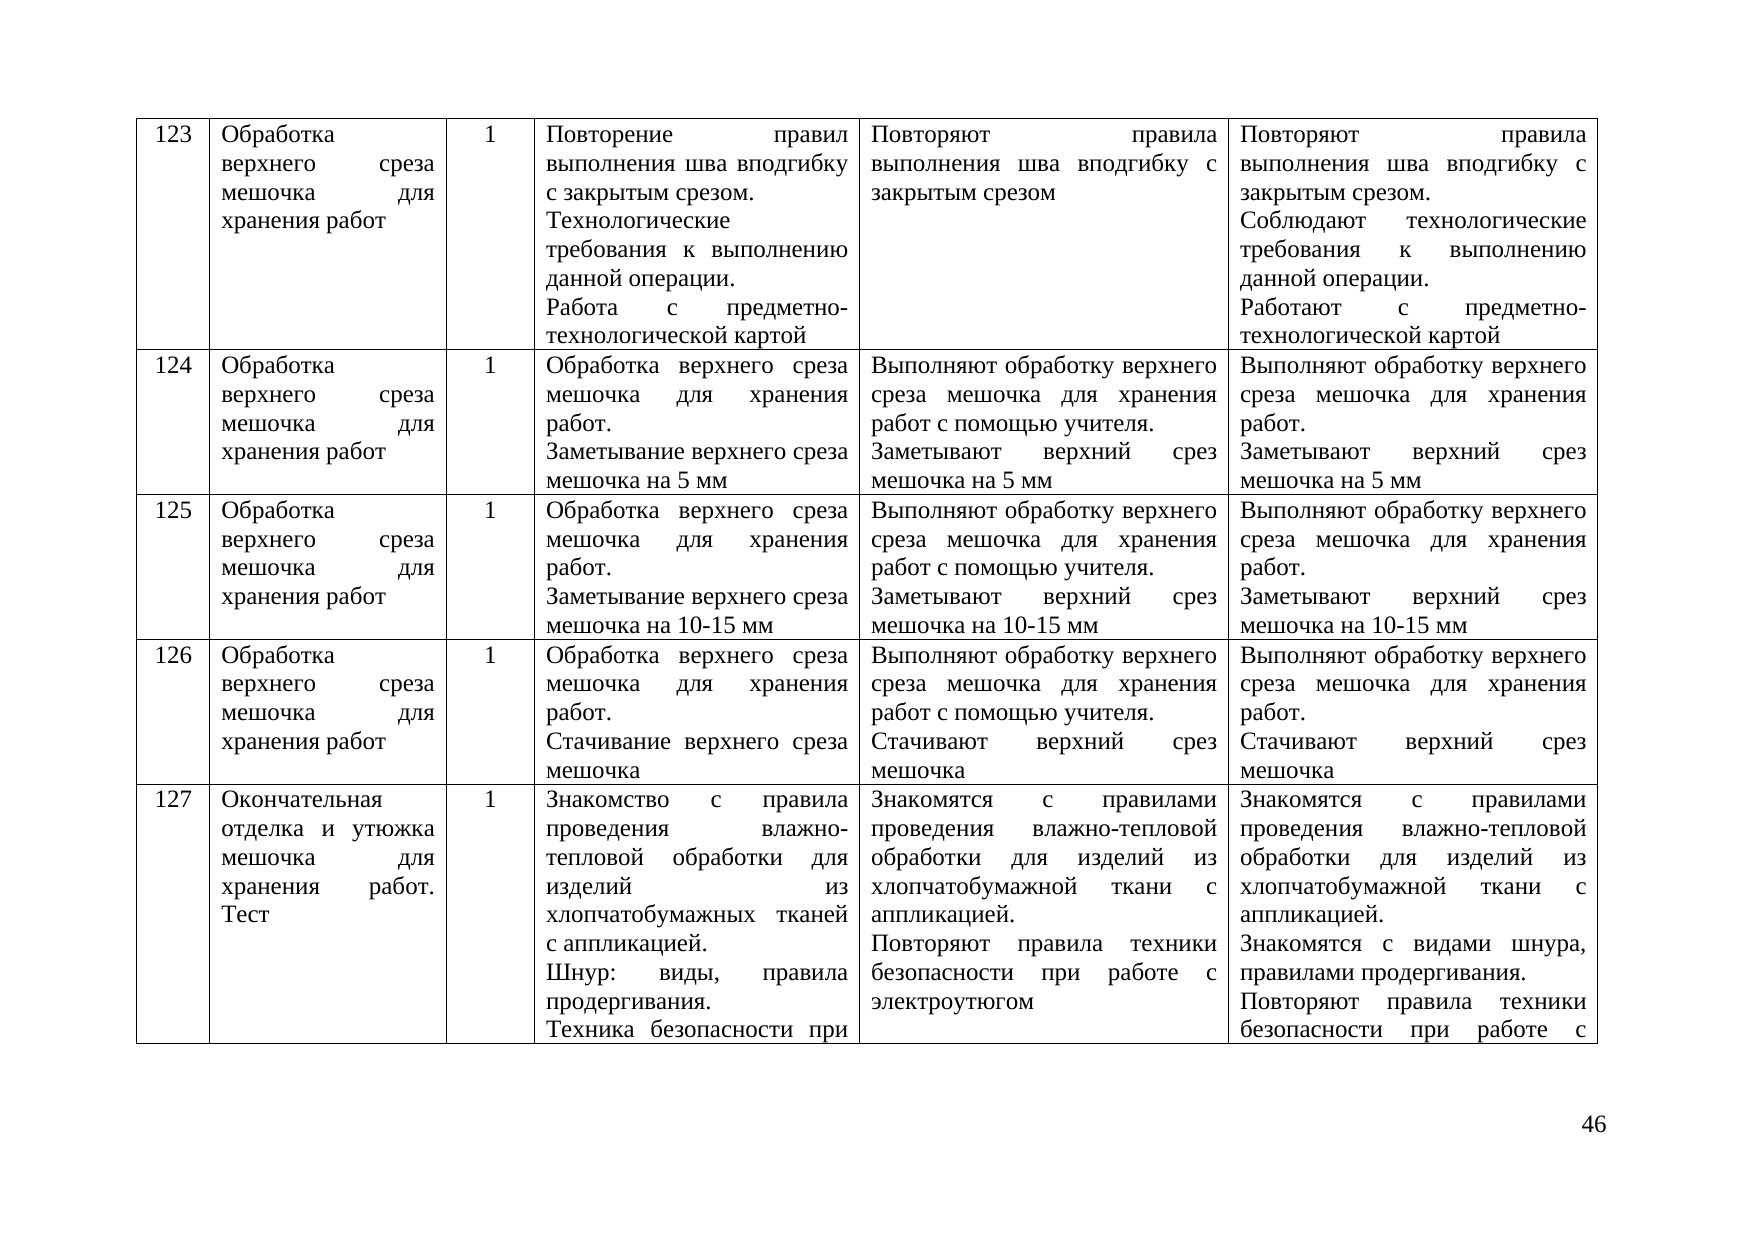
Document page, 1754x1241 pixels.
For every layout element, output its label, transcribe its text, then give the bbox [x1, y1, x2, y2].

table_cell Выполняют обработку верхнего среза мешочка для хранения работ. Стачивают верхний срез мешочка [1229, 640, 1597, 783]
table_cell Обработка верхнего среза мешочка для хранения работ [210, 350, 446, 494]
table_cell Выполняют обработку верхнего среза мешочка для хранения работ с помощью учителя. Заметывают верхний срез мешочка на 5 мм [860, 350, 1228, 494]
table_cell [1229, 785, 1597, 1043]
table_cell 124 [137, 350, 209, 494]
table_cell 1 [447, 640, 534, 783]
table_cell 125 [137, 495, 209, 639]
table_header Обработка верхнего среза мешочка для хранения работ [210, 119, 446, 349]
table_cell 1 [447, 785, 534, 1043]
table_cell Обработка верхнего среза мешочка для хранения работ [210, 640, 446, 783]
table_header Повторяют правила выполнения шва вподгибку с закрытым срезом [860, 119, 1228, 349]
table_cell Обработка верхнего среза мешочка для хранения работ. Заметывание верхнего среза мешочка на 5 мм [535, 350, 859, 494]
table_header 1 [447, 119, 534, 349]
table_cell Обработка верхнего среза мешочка для хранения работ. Стачивание верхнего среза мешочка [535, 640, 859, 783]
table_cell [860, 785, 1228, 1043]
table_cell Выполняют обработку верхнего среза мешочка для хранения работ. Заметывают верхний срез мешочка на 5 мм [1229, 350, 1597, 494]
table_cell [535, 785, 859, 1043]
table_cell 1 [447, 350, 534, 494]
table_cell Выполняют обработку верхнего среза мешочка для хранения работ. Заметывают верхний срез мешочка на 10-15 мм [1229, 495, 1597, 639]
table_header Повторяют правила выполнения шва вподгибку с закрытым срезом. Соблюдают технологические требования к выполнению данной операции. Работают с предметно-технологической картой [1229, 119, 1597, 349]
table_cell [210, 785, 446, 1043]
table_cell 126 [137, 640, 209, 783]
table_header Повторение правил выполнения шва вподгибку с закрытым срезом. Технологические требования к выполнению данной операции. Работа с предметно-технологической картой [535, 119, 859, 349]
table_cell Обработка верхнего среза мешочка для хранения работ [210, 495, 446, 639]
table_cell Выполняют обработку верхнего среза мешочка для хранения работ с помощью учителя. Заметывают верхний срез мешочка на 10-15 мм [860, 495, 1228, 639]
table_cell 127 [137, 785, 209, 1043]
table_header 123 [137, 119, 209, 349]
table_cell Выполняют обработку верхнего среза мешочка для хранения работ с помощью учителя. Стачивают верхний срез мешочка [860, 640, 1228, 783]
table_cell Обработка верхнего среза мешочка для хранения работ. Заметывание верхнего среза мешочка на 10-15 мм [535, 495, 859, 639]
table_cell 1 [447, 495, 534, 639]
